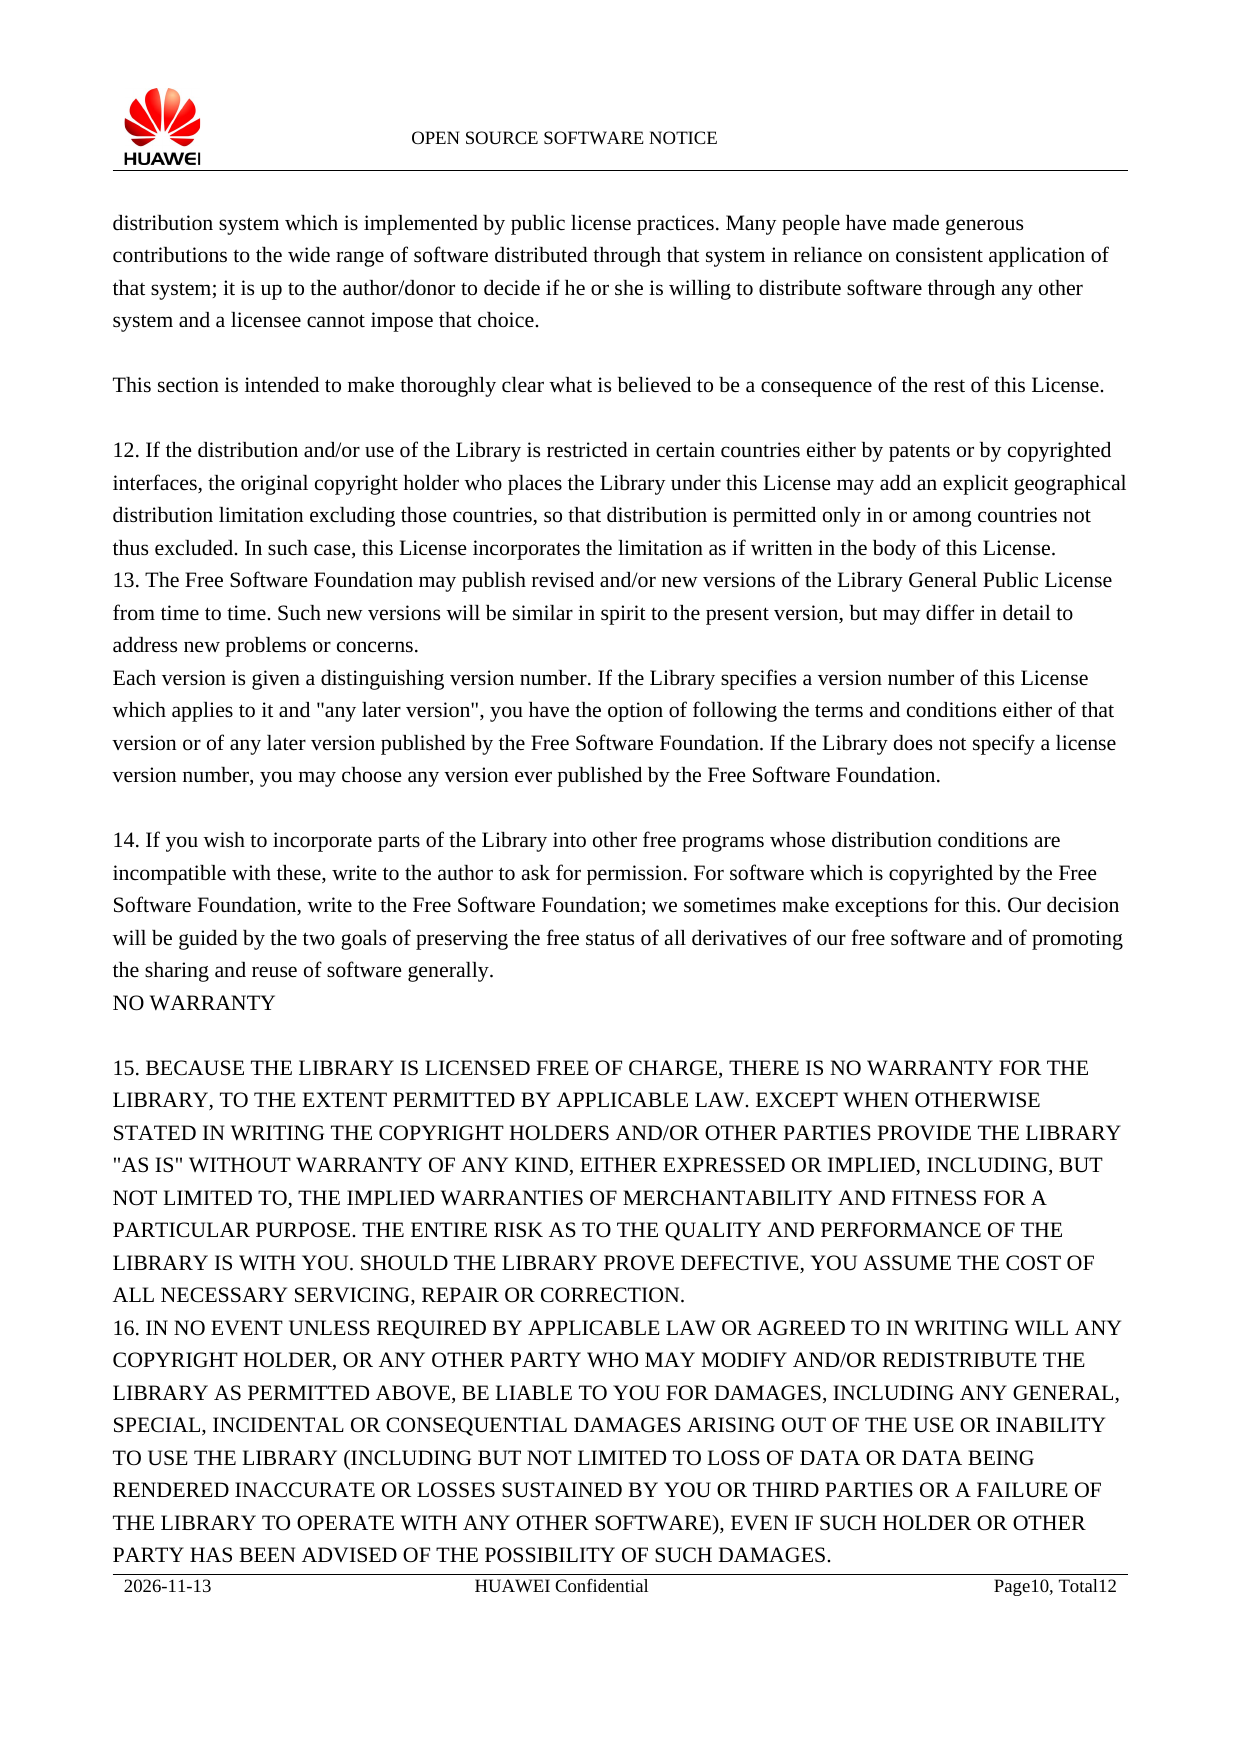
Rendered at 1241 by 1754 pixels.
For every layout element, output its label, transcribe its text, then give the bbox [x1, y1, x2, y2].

picture [124, 88, 201, 165]
